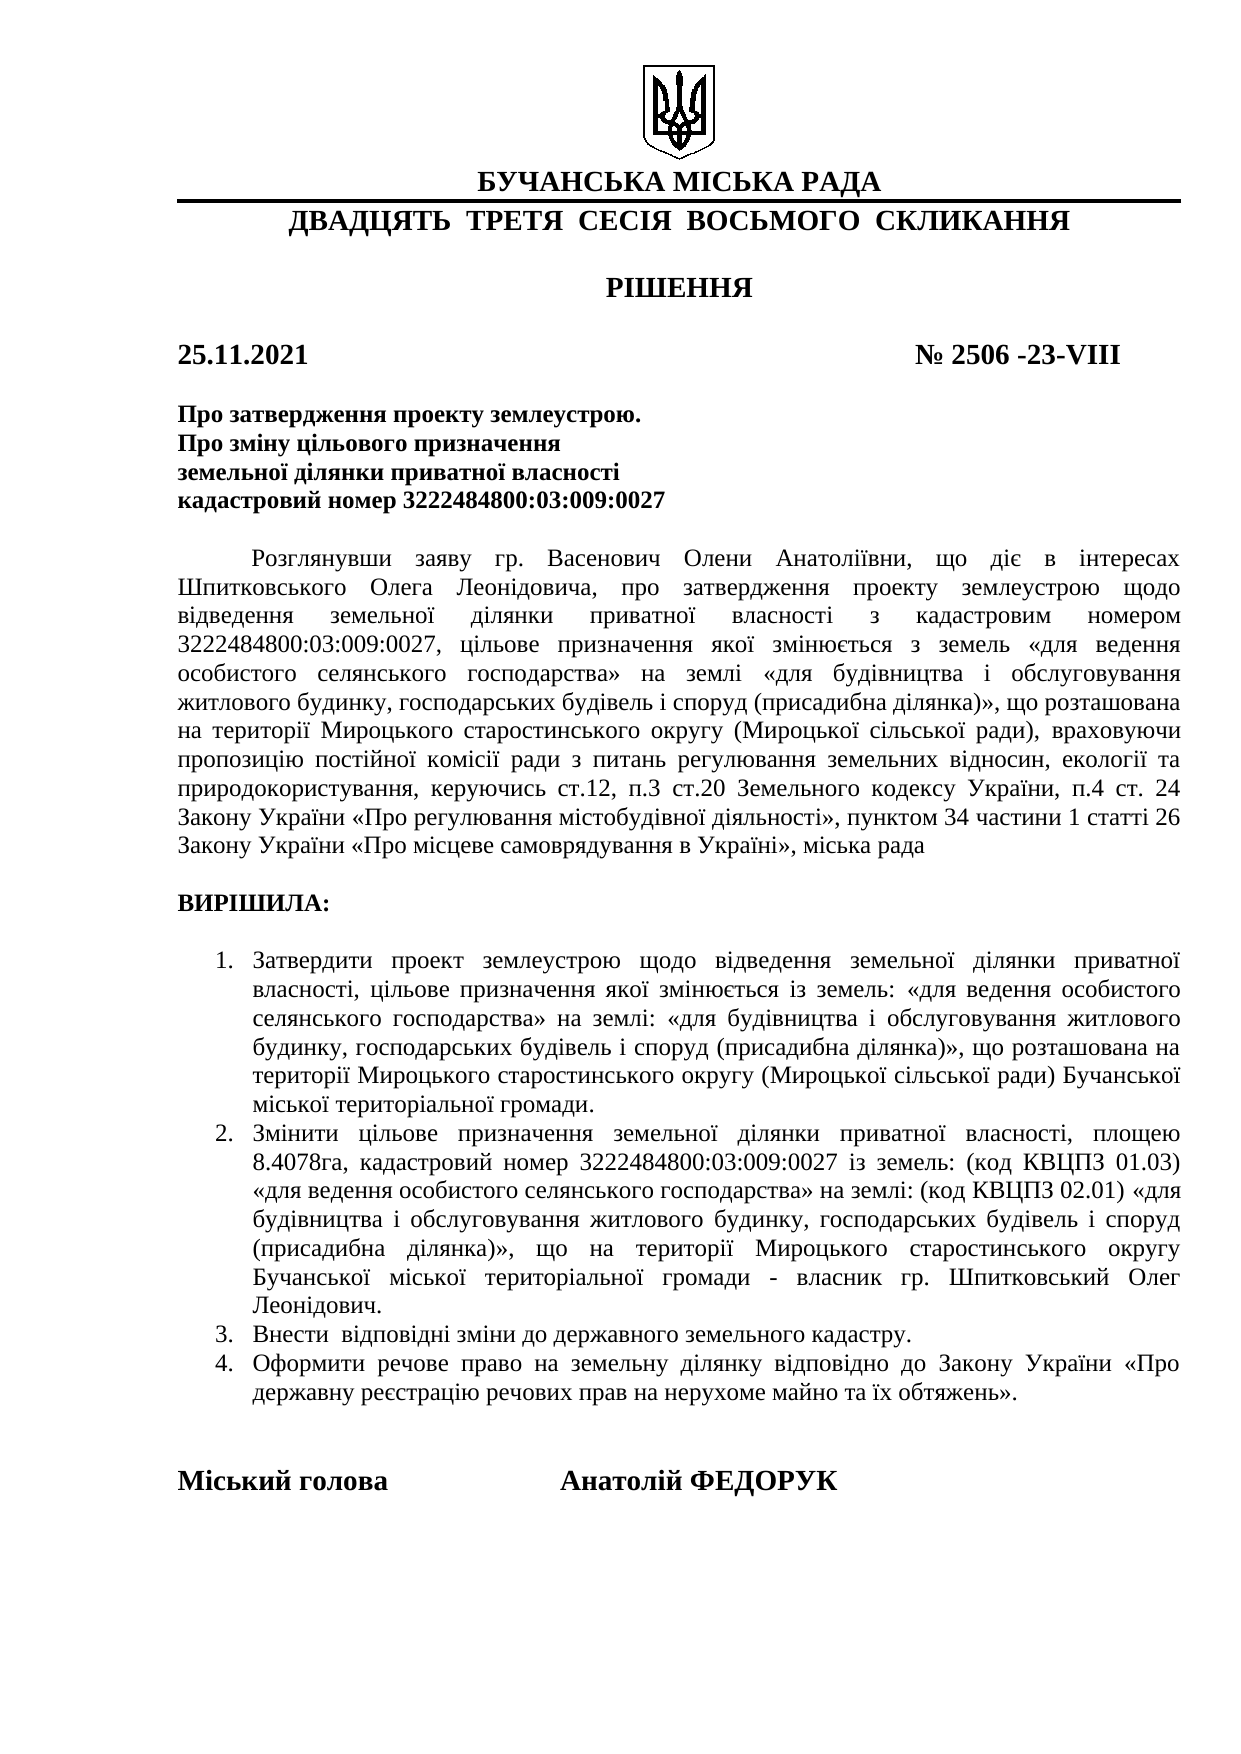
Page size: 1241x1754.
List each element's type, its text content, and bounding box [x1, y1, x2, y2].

text ДВАДЦЯТЬ ТРЕТЯ СЕСІЯ ВОСЬМОГО СКЛИКАННЯ [177, 203, 1181, 236]
list Внести відповідні зміни до державного земельного кадастру. [215, 1319, 1181, 1348]
text БУЧАНСЬКА МІСЬКА РАДА [177, 164, 1181, 199]
text ВИРІШИЛА: [177, 888, 1181, 917]
list Змінити цільове призначення земельної ділянки приватної власності, площею 8.4078га, кадастровий номер 3222484800:03:009:0027 із земель: (код КВЦПЗ 01.03) «для ведення особистого селянського господарства» на землі: (код КВЦПЗ 02.01) «для будівництва і обслуговування житлового будинку, господарських будівель і споруд (присадибна ділянка)», що на території Мироцького старостинського округу Бучанської міської територіальної громади - власник гр. Шпитковський Олег Леонідович. [215, 1118, 1181, 1319]
text кадастровий номер 3222484800:03:009:0027 [177, 485, 1181, 514]
list Оформити речове право на земельну ділянку відповідно до Закону України «Про державну реєстрацію речових прав на нерухоме майно та їх обтяжень». [215, 1348, 1181, 1405]
text 25.11.2021 № 2506 -23-VІІІ [177, 337, 1181, 370]
text РІШЕННЯ [177, 270, 1181, 303]
text земельної ділянки приватної власності [177, 457, 1181, 485]
text Про зміну цільового призначення [177, 428, 1181, 457]
text Міський голова Анатолій ФЕДОРУК [177, 1463, 1181, 1496]
text Про затвердження проекту землеустрою. [177, 399, 1181, 428]
text Розглянувши заяву гр. Васенович Олени Анатоліївни, що діє в інтересах Шпитковського Олега Леонідовича, про затвердження проекту землеустрою щодо відведення земельної ділянки приватної власності з кадастровим номером 3222484800:03:009:0027, цільове призначення якої змінюється з земель «для ведення особистого селянського господарства» на землі «для будівництва і обслуговування житлового будинку, господарських будівель і споруд (присадибна ділянка)», що розташована на території Мироцького старостинського округу (Мироцької сільської ради), враховуючи пропозицію постійної комісії ради з питань регулювання земельних відносин, екології та природокористування, керуючись ст.12, п.3 ст.20 Земельного кодексу України, п.4 ст. 24 Закону України «Про регулювання містобудівної діяльності», пунктом 34 частини 1 статті 26 Закону України «Про місцеве самоврядування в Україні», міська рада [177, 543, 1181, 859]
list Затвердити проект землеустрою щодо відведення земельної ділянки приватної власності, цільове призначення якої змінюється із земель: «для ведення особистого селянського господарства» на землі: «для будівництва і обслуговування житлового будинку, господарських будівель і споруд (присадибна ділянка)», що розташована на території Мироцького старостинського округу (Мироцької сільської ради) Бучанської міської територіальної громади. [215, 945, 1181, 1118]
